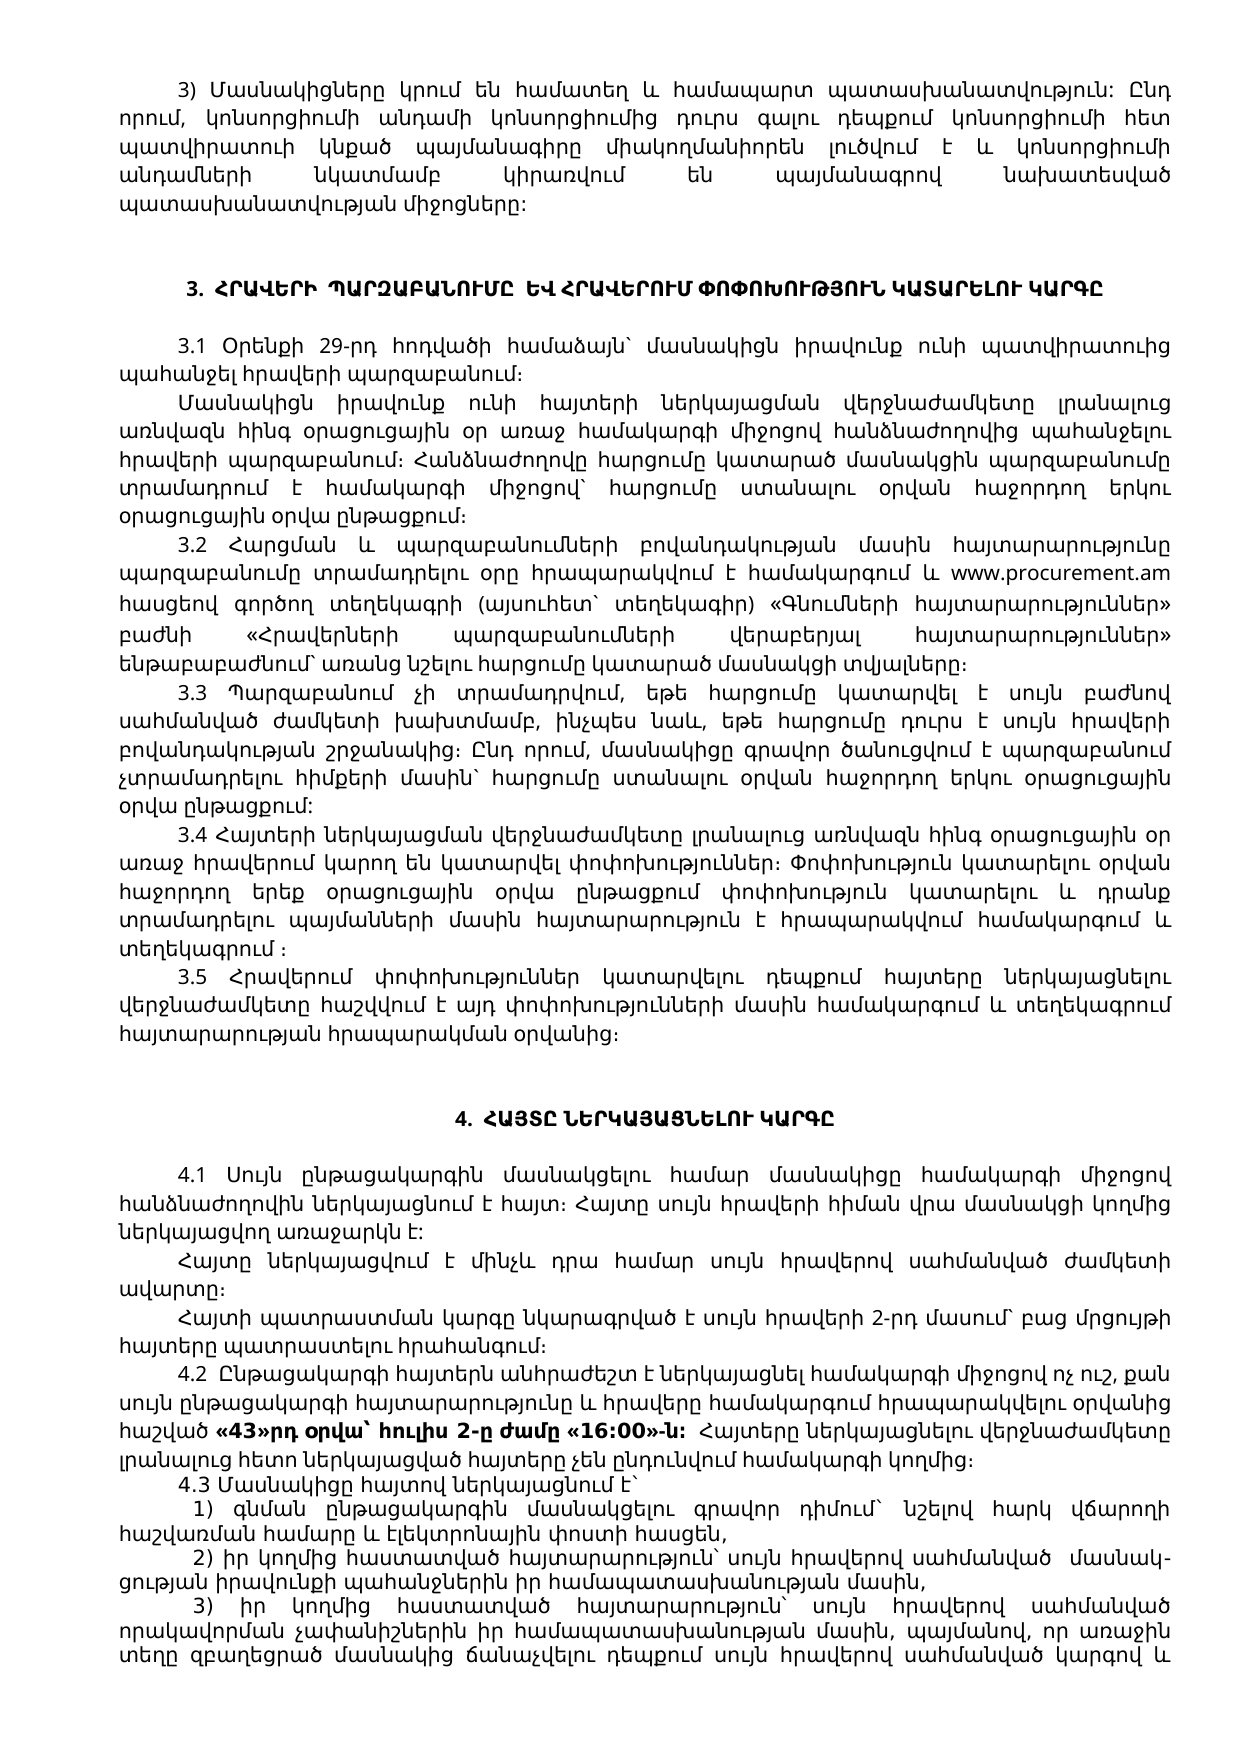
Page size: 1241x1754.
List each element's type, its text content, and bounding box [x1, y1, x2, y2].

text 4.2 Ընթացակարգի հայտերն անհրաժեշտ է ներկայացնել համակարգի միջոցով ոչ ուշ, քան սույն ընթացակարգի հայտարարությունը և հրավերը համակարգում հրապարակվելու օրվանից հաշված «43»րդ օրվա՝ հուլիս 2-ը ժամը «16:00»-ն։ Հայտերը ներկայացնելու վերջնաժամկետը լրանալուց հետո ներկայացված հայտերը չեն ընդունվում համակարգի կողմից։ [118, 1359, 1171, 1473]
text Մասնակիցն իրավունք ունի հայտերի ներկայացման վերջնաժամկետը լրանալուց առնվազն հինգ օրացուցային օր առաջ համակարգի միջոցով հանձնաժողովից պահանջելու հրավերի պարզաբանում։ Հանձնաժողովը հարցումը կատարած մասնակցին պարզաբանումը տրամադրում է համակարգի միջոցով` հարցումը ստանալու օրվան հաջորդող երկու օրացուցային օրվա ընթացքում։ [118, 388, 1171, 530]
text 3) Մասնակիցները կրում են համատեղ և համապարտ պատասխանատվություն: Ընդ որում, կոնսորցիումի անդամի կոնսորցիումից դուրս գալու դեպքում կոնսորցիումի հետ պատվիրատուի կնքած պայմանագիրը միակողմանիորեն լուծվում է և կոնսորցիումի անդամների նկատմամբ կիրառվում են պայմանագրով նախատեսված պատասխանատվության միջոցները: [118, 75, 1171, 217]
text 3.5 Հրավերում փոփոխություններ կատարվելու դեպքում հայտերը ներկայացնելու վերջնաժամկետը հաշվվում է այդ փոփոխությունների մասին համակարգում և տեղեկագրում հայտարարության հրապարակման օրվանից։ [118, 962, 1171, 1047]
text 2) իր կողմից հաստատված հայտարարություն՝ սույն հրավերով սահմանված մասնակցության իրավունքի պահանջներին իր համապատասխանության մասին, [118, 1546, 1171, 1594]
text 4.3 Մասնակիցը հայտով ներկայացնում է` [118, 1473, 1171, 1497]
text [118, 1594, 1171, 1667]
text 3.1 Օրենքի 29-րդ հոդվածի համաձայն` մասնակիցն իրավունք ունի պատվիրատուից պահանջել հրավերի պարզաբանում։ [118, 331, 1171, 388]
text 4. ՀԱՅՏԸ ՆԵՐԿԱՅԱՑՆԵԼՈՒ ԿԱՐԳԸ [118, 1104, 1171, 1132]
text 3.2 Հարցման և պարզաբանումների բովանդակության մասին հայտարարությունը պարզաբանումը տրամադրելու օրը հրապարակվում է համակարգում և www.procurement.am հասցեով գործող տեղեկագրի (այսուհետ` տեղեկագիր) «Գնումների հայտարարություններ» բաժնի «Հրավերների պարզաբանումների վերաբերյալ հայտարարություններ» ենթաբաբաժնում` առանց նշելու հարցումը կատարած մասնակցի տվյալները։ [118, 530, 1171, 678]
text Հայտի պատրաստման կարգը նկարագրված է սույն հրավերի 2-րդ մասում` բաց մրցույթի հայտերը պատրաստելու հրահանգում։ [118, 1303, 1171, 1359]
text 3.4 Հայտերի ներկայացման վերջնաժամկետը լրանալուց առնվազն հինգ օրացուցային օր առաջ հրավերում կարող են կատարվել փոփոխություններ։ Փոփոխություն կատարելու օրվան հաջորդող երեք օրացուցային օրվա ընթացքում փոփոխություն կատարելու և դրանք տրամադրելու պայմանների մասին հայտարարություն է հրապարակվում համակարգում և տեղեկագրում ։ [118, 820, 1171, 962]
text 1) գնման ընթացակարգին մասնակցելու գրավոր դիմում` նշելով հարկ վճարողի հաշվառման համարը և էլեկտրոնային փոստի հասցեն, [118, 1497, 1171, 1546]
text 4.1 Սույն ընթացակարգին մասնակցելու համար մասնակիցը համակարգի միջոցով հանձնաժողովին ներկայացնում է հայտ։ Հայտը սույն հրավերի հիման վրա մասնակցի կողմից ներկայացվող առաջարկն է: [118, 1160, 1171, 1246]
text 3.3 Պարզաբանում չի տրամադրվում, եթե հարցումը կատարվել է սույն բաժնով սահմանված ժամկետի խախտմամբ, ինչպես նաև, եթե հարցումը դուրս է սույն հրավերի բովանդակության շրջանակից։ Ընդ որում, մասնակիցը գրավոր ծանուցվում է պարզաբանում չտրամադրելու հիմքերի մասին` հարցումը ստանալու օրվան հաջորդող երկու օրացուցային օրվա ընթացքում: [118, 678, 1171, 820]
text 3. ՀՐԱՎԵՐԻ ՊԱՐԶԱԲԱՆՈՒՄԸ ԵՎ ՀՐԱՎԵՐՈՒՄ ՓՈՓՈԽՈՒԹՅՈՒՆ ԿԱՏԱՐԵԼՈՒ ԿԱՐԳԸ [118, 274, 1171, 302]
text Հայտը ներկայացվում է մինչև դրա համար սույն հրավերով սահմանված ժամկետի ավարտը։ [118, 1246, 1171, 1303]
